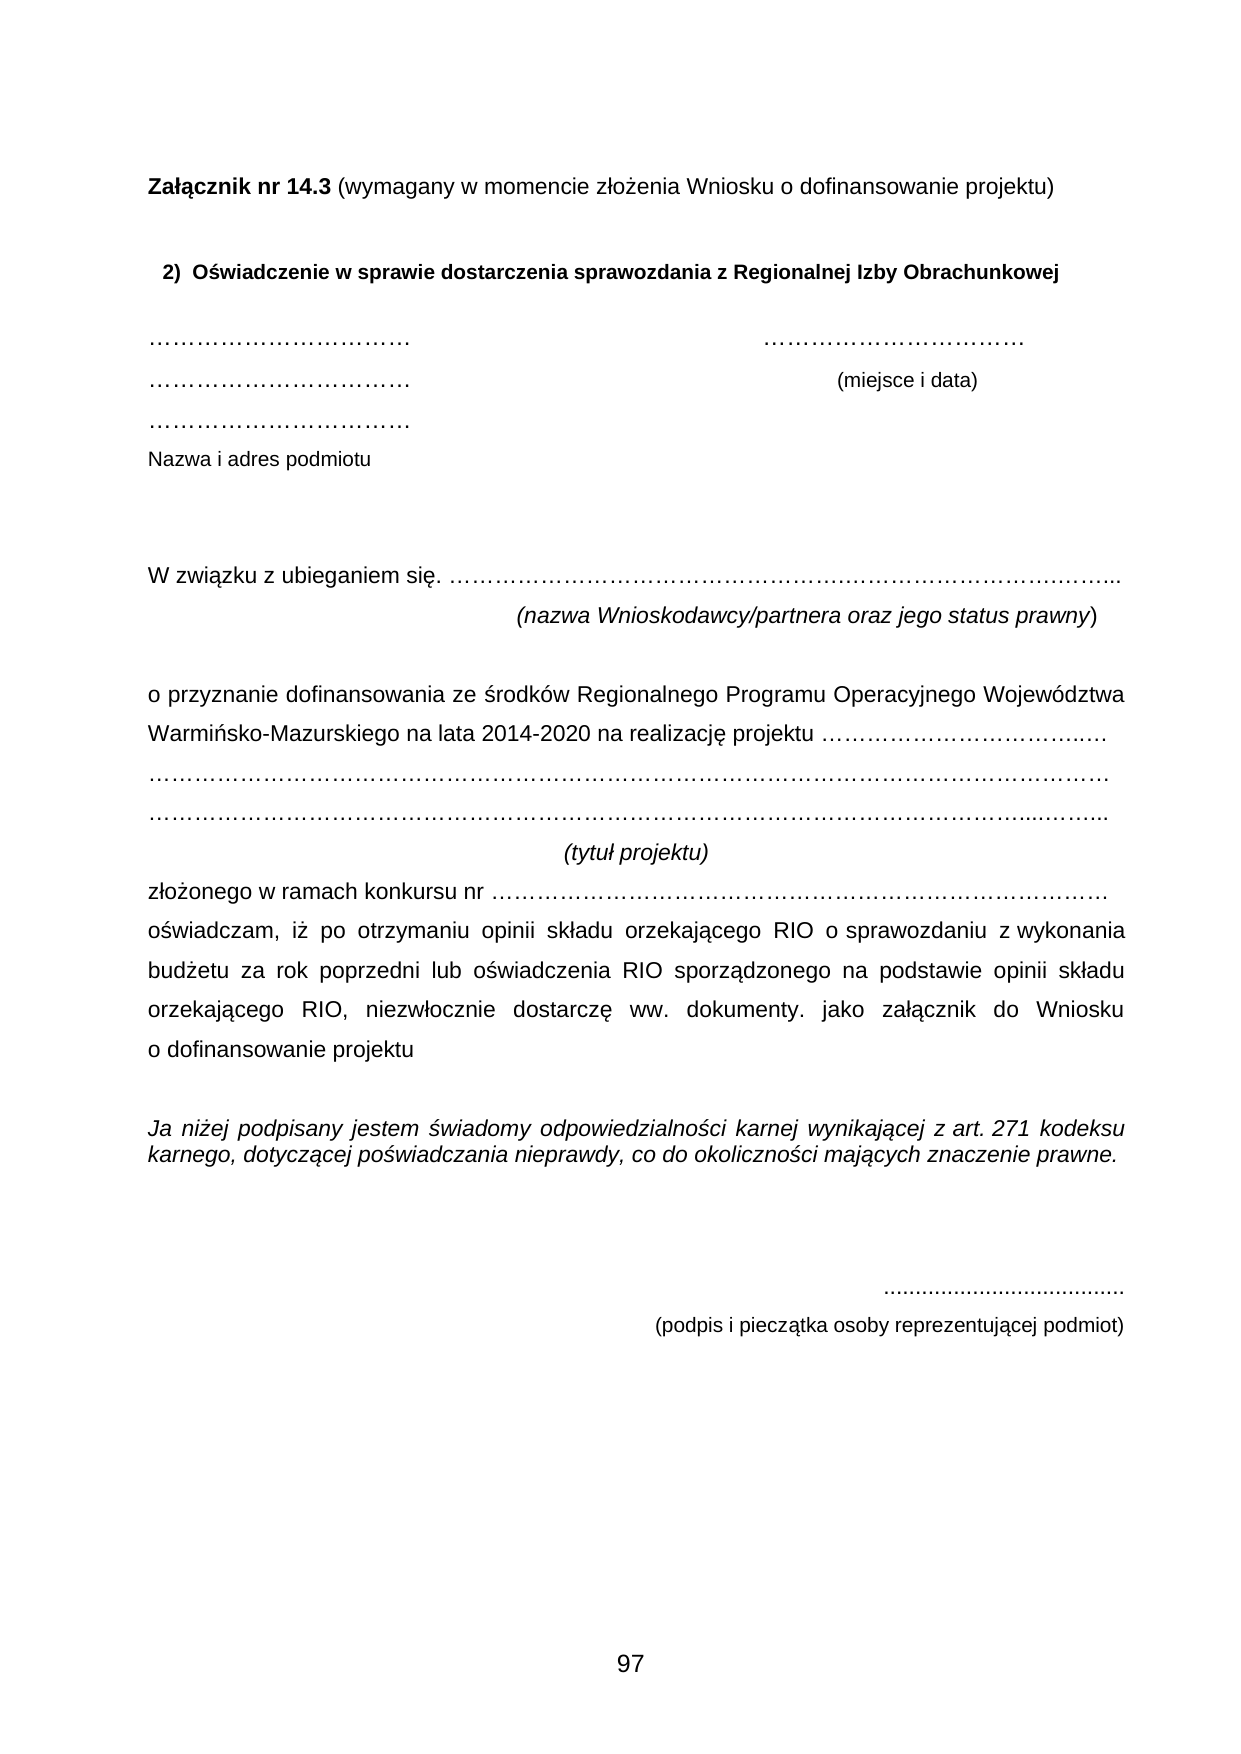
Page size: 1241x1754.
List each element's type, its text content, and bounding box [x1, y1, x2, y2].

text oświadczam, iż po otrzymaniu opinii składu orzekającego RIO o sprawozdaniu z wykonania budżetu za rok poprzedni lub oświadczenia RIO sporządzonego na podstawie opinii składu orzekającego RIO, niezwłocznie dostarczę ww. dokumenty. jako załącznik do Wniosku o dofinansowanie projektu [148, 917, 1125, 1062]
text …………………………… [148, 406, 1125, 433]
text …………………………… …………………………… [148, 323, 1125, 351]
text Nazwa i adres podmiotu [148, 447, 1125, 471]
text (podpis i pieczątka osoby reprezentującej podmiot) [443, 1312, 1125, 1336]
text …………………………… (miejsce i data) [148, 364, 1125, 392]
text (tytuł projektu) [148, 838, 1125, 865]
text Ja niżej podpisany jestem świadomy odpowiedzialności karnej wynikającej z art. 271 kodeksu karnego, dotyczącej poświadczania nieprawdy, co do okoliczności mających znaczenie prawne. [148, 1115, 1125, 1168]
subtitle Załącznik nr 14.3 (wymagany w momencie złożenia Wniosku o dofinansowanie projektu) [148, 173, 1125, 199]
text (nazwa Wnioskodawcy/partnera oraz jego status prawny) [443, 602, 1125, 628]
text o przyznanie dofinansowania ze środków Regionalnego Programu Operacyjnego Województwa Warmińsko-Mazurskiego na lata 2014-2020 na realizację projektu ……………………………..… [148, 681, 1125, 746]
list Oświadczenie w sprawie dostarczenia sprawozdania z Regionalnej Izby Obrachunkowej [162, 260, 1125, 284]
text W związku z ubieganiem się. …………………………………………….……………………….……... [148, 562, 1125, 588]
text złożonego w ramach konkursu nr ……………………………………………………………………… [148, 878, 1125, 904]
text ...................................... [148, 1273, 1125, 1299]
text ……………………………………………………………………………………………………………………………………………………………………………………………………………………....……... [148, 759, 1125, 825]
